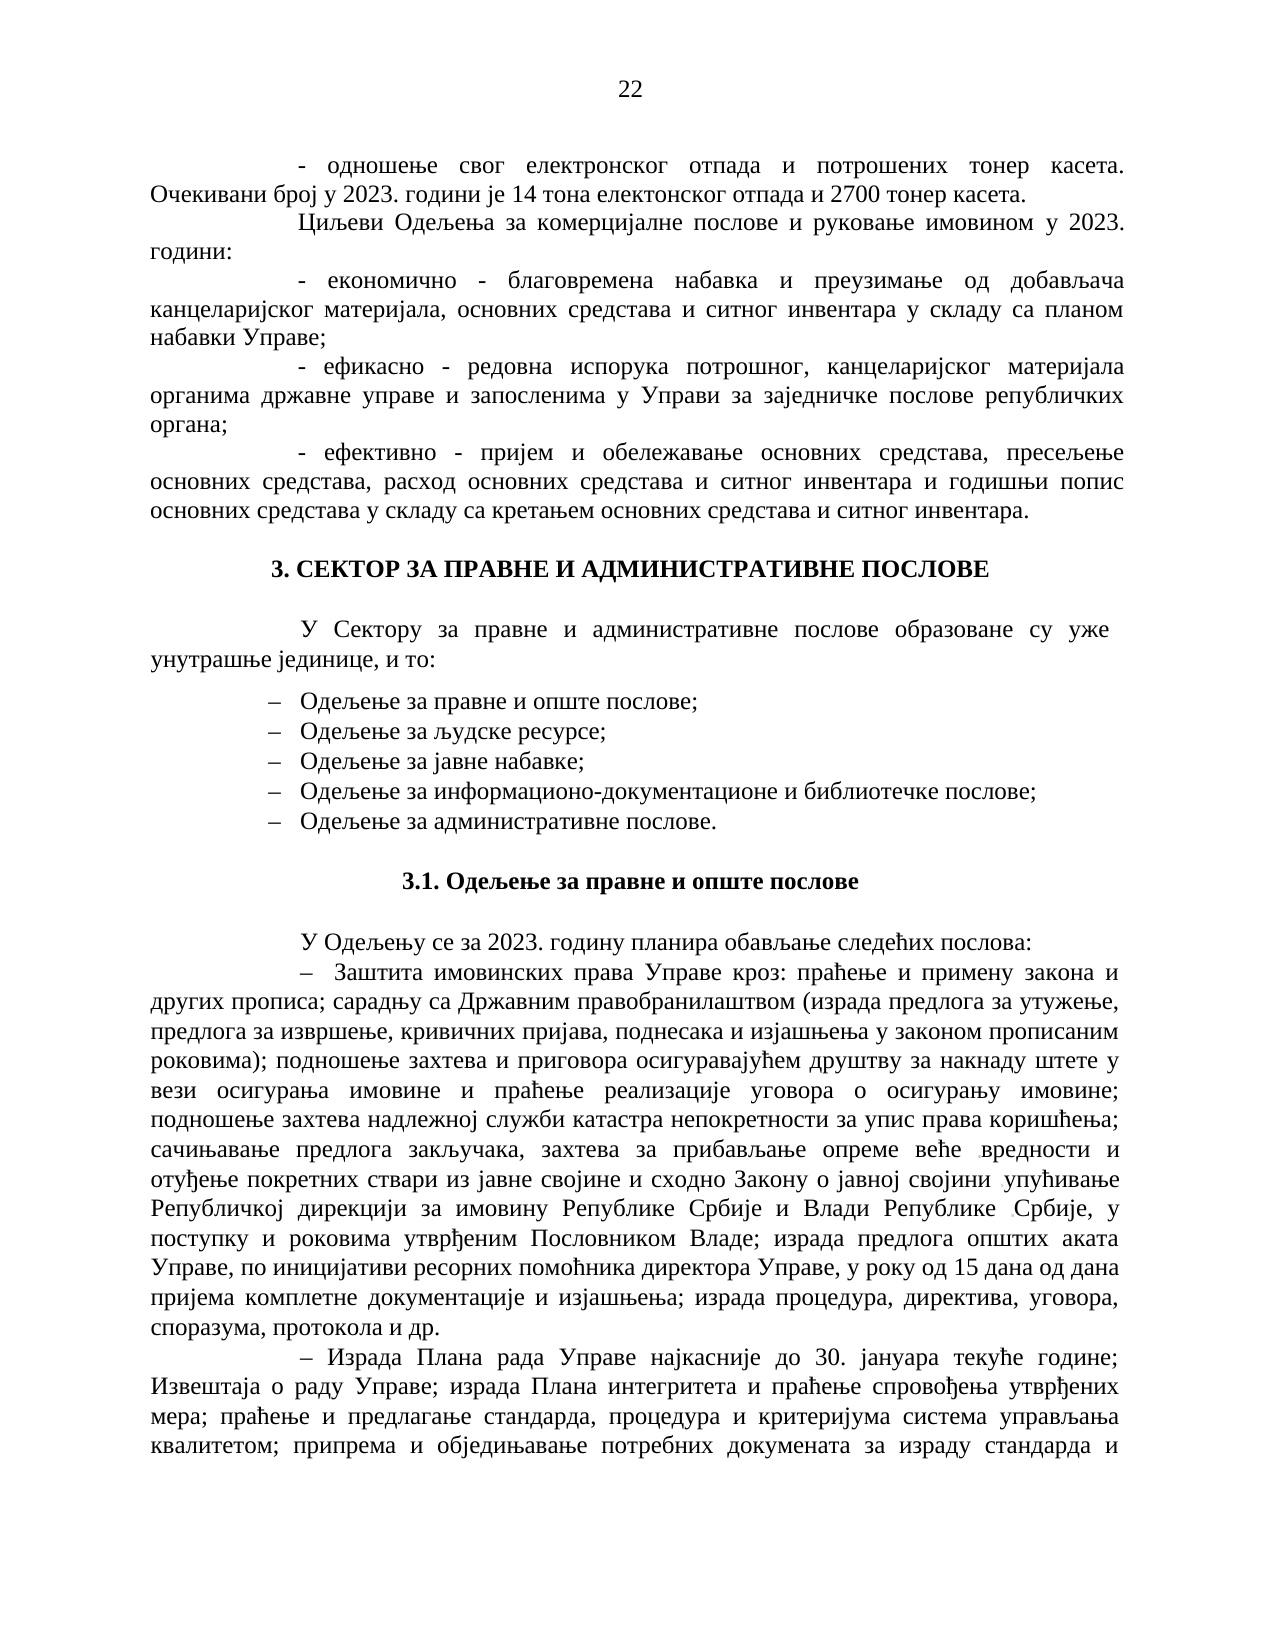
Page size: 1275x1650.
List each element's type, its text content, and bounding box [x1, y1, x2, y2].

text У Одељењу се за 2023. годину планира обављање следећих послова: [150, 927, 1120, 955]
text – Oдељење за људске ресурсе; [215, 716, 1111, 744]
text 3. СЕКТОР ЗА ПРАВНЕ И АДМИНИСТРАТИВНЕ ПОСЛОВЕ [150, 554, 1111, 583]
text Циљеви Одељења за комерцијалне послове и руковање имовином у 2023. години: [150, 207, 1125, 265]
text - економично - благовремена набавка и преузимање од добављача канцеларијског материјала, основних средстава и ситног инвентара у складу са планом набавки Управе; [150, 265, 1125, 351]
text - одношење свог електронског отпада и потрошених тонер касета. Очекивани број у 2023. години је 14 тона електонског отпада и 2700 тонер касета. [150, 150, 1125, 207]
text – Одељење за информационо-документационе и библиотечке послове; [215, 776, 1111, 805]
text - ефективно - пријем и обележавање основних средстава, пресељење основних средстава, расход основних средстава и ситног инвентара и годишњи попис основних средстава у складу са кретањем основних средстава и ситног инвентара. [150, 437, 1125, 524]
text – Заштита имовинских права Управе кроз: праћење и примену закона и других прописа; сарадњу са Државним правобранилаштвом (израда предлога за утужење, предлога за извршење, кривичних пријава, поднесака и изјашњења у законом прописаним роковима); подношење захтева и приговора осигуравајућем друштву за накнаду штете у вези осигурања имовине и праћење реализације уговора о осигурању имовине; подношење захтева надлежној служби катастра непокретности за упис права коришћења; сачињавање предлога закључака, захтева за прибављање опреме веће вредности и отуђење покретних ствари из јавне својине и сходно Закону о јавној својини упућивање Републичкој дирекцији за имовину Републике Србије и Влади Републике Србије, у поступку и роковима утврђеним Пословником Владе; израда предлога општих аката Управе, по иницијативи ресорних помоћника директора Управе, у року од 15 дана од дана пријема комплетне документације и изјашњења; израда процедура, директива, уговора, споразума, протокола и др. [150, 957, 1120, 1340]
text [150, 1342, 1120, 1459]
text - ефикасно - редовна испорука потрошног, канцеларијског материјала органима државне управе и запосленима у Управи за заједничке послове републичких органа; [150, 351, 1125, 437]
text 3.1. Одељење за правне и опште послове [150, 866, 1111, 895]
text – Одељење за јавне набавке; [215, 746, 1111, 775]
text У Сектору за правне и административне послове образоване су уже унутрашње јединице, и то: [150, 614, 1111, 672]
text – Одељење за административне послове. [215, 806, 1111, 835]
text – Одељење за правне и опште послове; [150, 686, 1111, 714]
